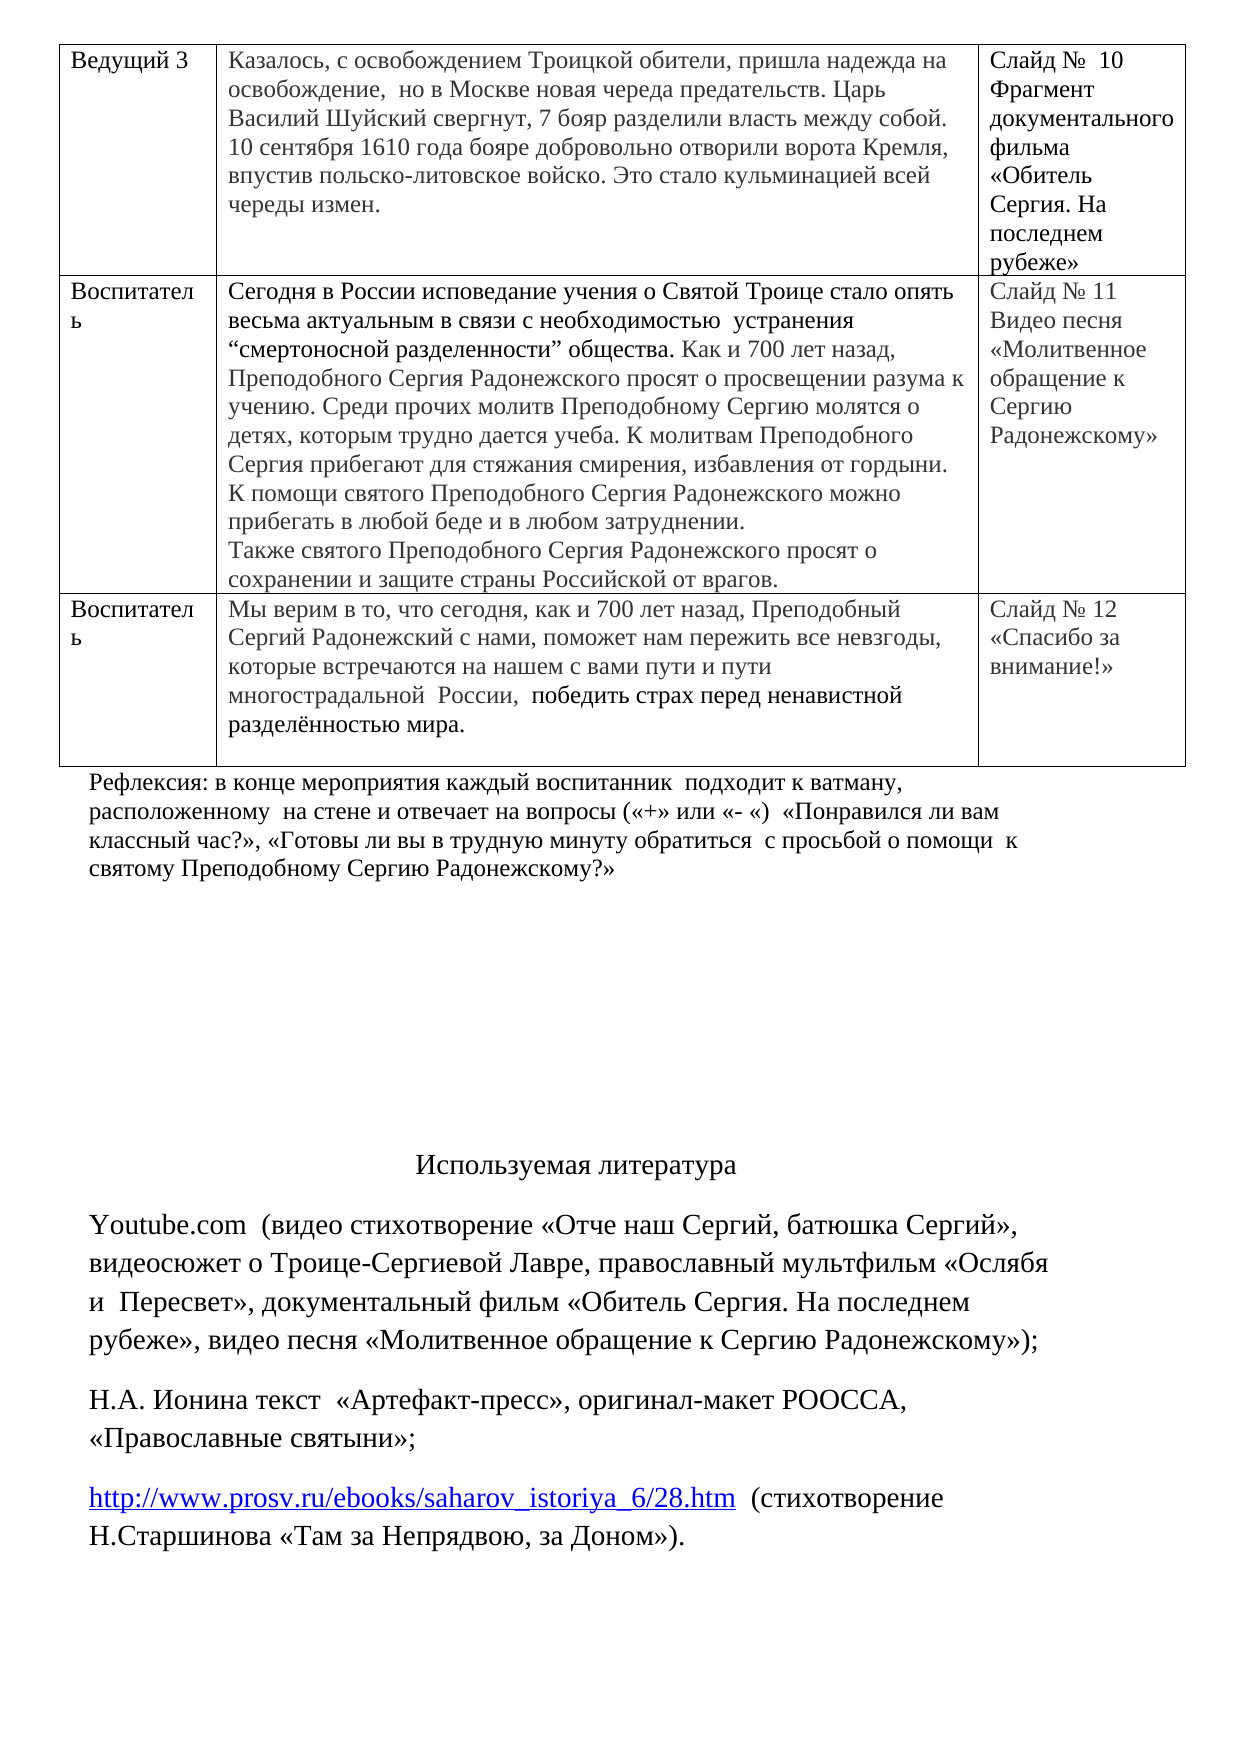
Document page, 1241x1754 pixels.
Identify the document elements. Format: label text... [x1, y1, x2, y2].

text http://www.prosv.ru/ebooks/saharov_istoriya_6/28.htm (стихотворение Н.Старшинова «Там за Непрядвою, за Доном»). [89, 1480, 1063, 1552]
text Н.А. Ионина текст «Артефакт-пресс», оригинал-макет РООССА, «Православные святыни»; [89, 1382, 1063, 1454]
table_cell Слайд № 10 Фрагмент документального фильма «Обитель Сергия. На последнем рубеже» [979, 45, 1185, 275]
text Рефлексия: в конце мероприятия каждый воспитанник подходит к ватману, расположенному на стене и отвечает на вопросы («+» или «- «) «Понравился ли вам классный час?», «Готовы ли вы в трудную минуту обратиться с просьбой о помощи к святому Преподобному Сергию Радонежскому?» [89, 767, 1063, 882]
text Youtube.com (видео стихотворение «Отче наш Сергий, батюшка Сергий», видеосюжет о Троице-Сергиевой Лавре, православный мультфильм «Ослябя и Пересвет», документальный фильм «Обитель Сергия. На последнем рубеже», видео песня «Молитвенное обращение к Сергию Радонежскому»); [89, 1207, 1063, 1356]
table_cell Казалось, с освобождением Троицкой обители, пришла надежда на освобождение, но в Москве новая череда предательств. Царь Василий Шуйский свергнут, 7 бояр разделили власть между собой. 10 сентября 1610 года бояре добровольно отворили ворота Кремля, впустив польско-литовское войско. Это стало кульминацией всей череды измен. [217, 45, 978, 275]
table_cell Сегодня в России исповедание учения о Святой Троице стало опять весьма актуальным в связи с необходимостью устранения “смертоносной разделенности” общества. Как и 700 лет назад, Преподобного Сергия Радонежского просят о просвещении разума к учению. Среди прочих молитв Преподобному Сергию молятся о детях, которым трудно дается учеба. К молитвам Преподобного Сергия прибегают для стяжания смирения, избавления от гордыни. К помощи святого Преподобного Сергия Радонежского можно прибегать в любой беде и в любом затруднении. Также святого Преподобного Сергия Радонежского просят о сохранении и защите страны Российской от врагов. [217, 276, 978, 593]
text Используемая литература [89, 1147, 1063, 1181]
table_cell Ведущий 3 [60, 45, 216, 275]
table_cell Воспитатель [60, 594, 216, 766]
table_cell Мы верим в то, что сегодня, как и 700 лет назад, Преподобный Сергий Радонежский с нами, поможет нам пережить все невзгоды, которые встречаются на нашем с вами пути и пути многострадальной России, победить страх перед ненавистной разделённостью мира. [217, 594, 978, 766]
table_cell Воспитатель [60, 276, 216, 593]
table_cell Слайд № 11 Видео песня «Молитвенное обращение к Сергию Радонежскому» [979, 276, 1185, 593]
table_cell Слайд № 12 «Спасибо за внимание!» [979, 594, 1185, 766]
